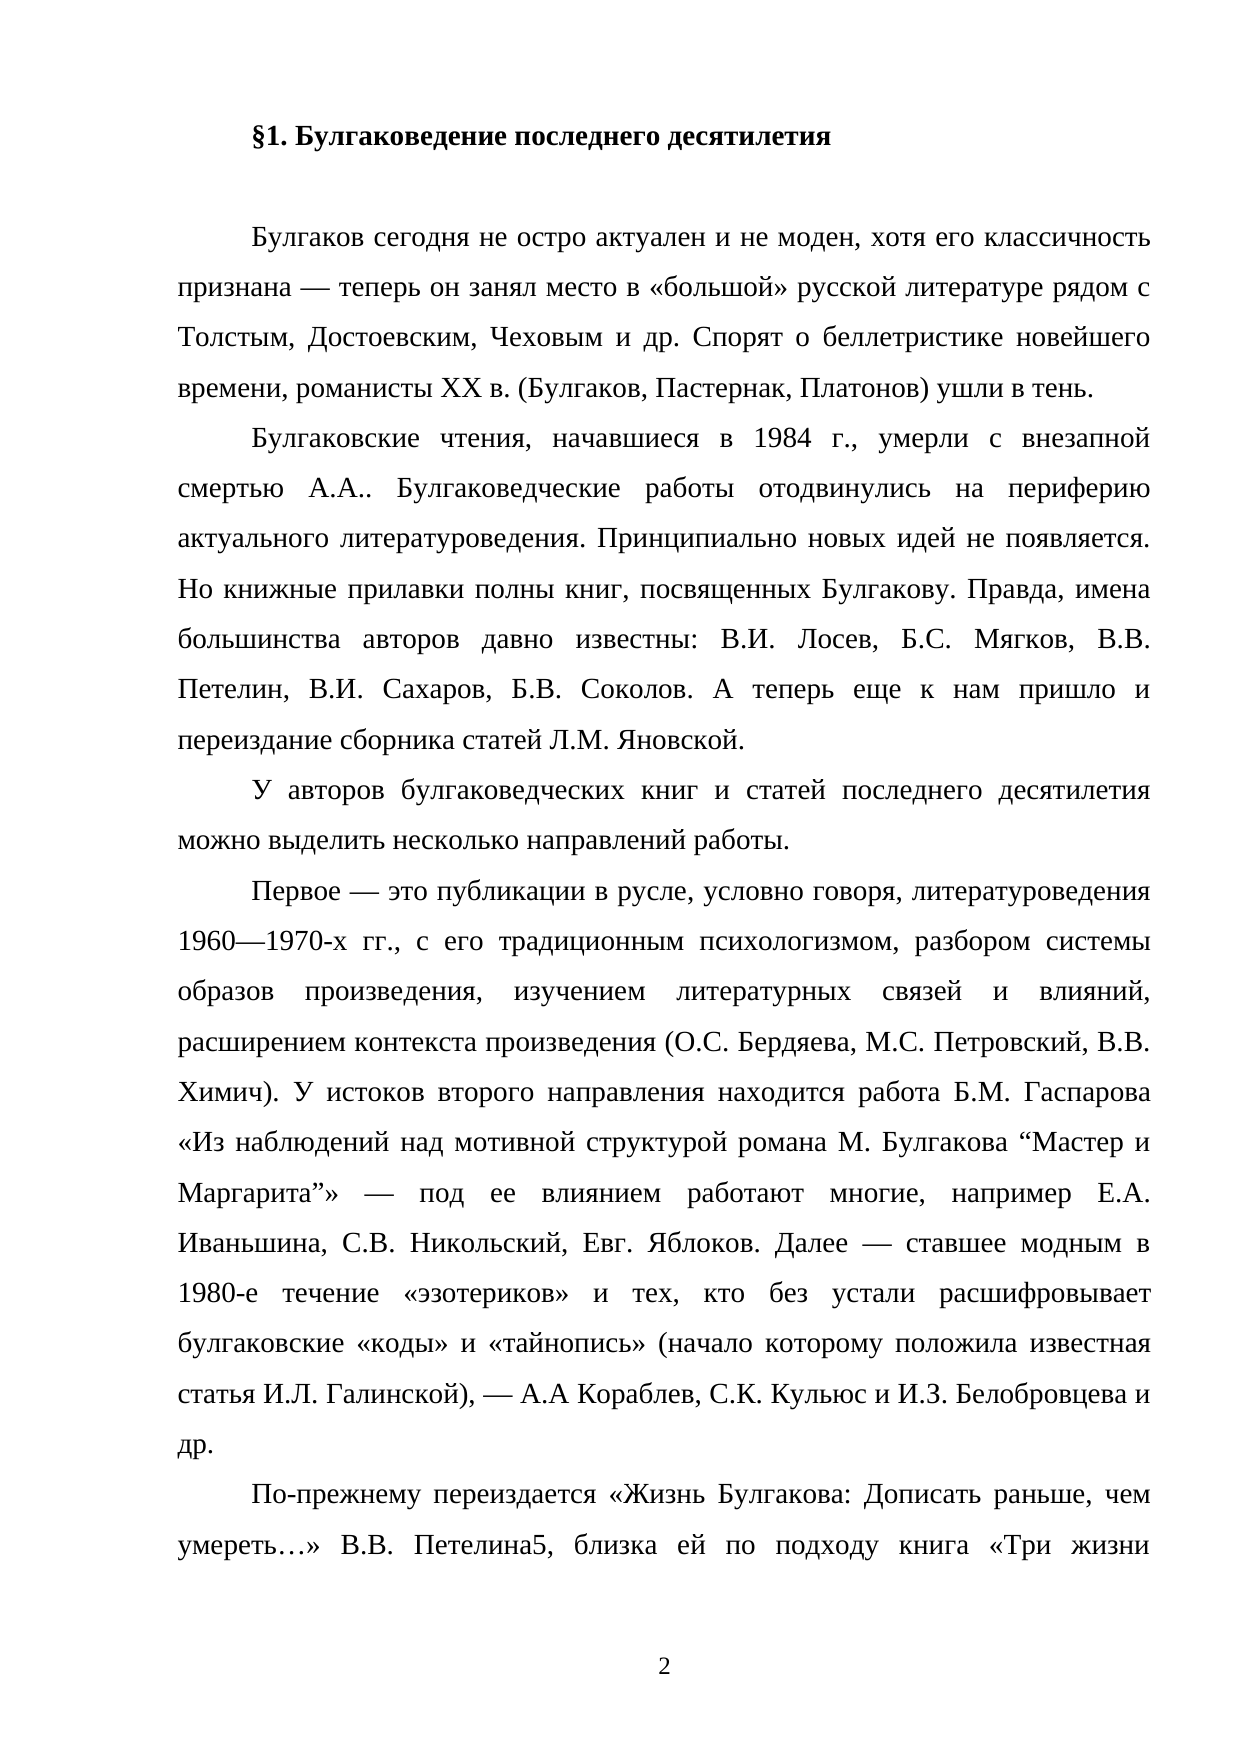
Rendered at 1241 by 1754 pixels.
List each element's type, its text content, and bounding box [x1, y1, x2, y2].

text §1. Булгаковедение последнего десятилетия [177, 118, 1152, 152]
text Булгаков сегодня не остро актуален и не моден, хотя его классичность признана — теперь он занял место в «большой» русской литературе рядом с Толстым, Достоевским, Чеховым и др. Спорят о беллетристике новейшего времени, романисты XX в. (Булгаков, Пастернак, Платонов) ушли в тень. [177, 219, 1152, 403]
text У авторов булгаковедческих книг и статей последнего десятилетия можно выделить несколько направлений работы. [177, 772, 1152, 856]
text Булгаковские чтения, начавшиеся в ., умерли с внезапной смертью А.А.. Булгаковедческие работы отодвинулись на периферию актуального литературоведения. Принципиально новых идей не появляется. Но книжные прилавки полны книг, посвященных Булгакову. Правда, имена большинства авторов давно известны: В.И. Лосев, Б.С. Мягков, В.В. Петелин, В.И. Сахаров, Б.В. Соколов. А теперь еще к нам пришло и переиздание сборника статей Л.М. Яновской. [177, 420, 1152, 755]
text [177, 1477, 1152, 1560]
text Первое — это публикации в русле, условно говоря, литературоведения 1960—1970-х гг., с его традиционным психологизмом, разбором системы образов произведения, изучением литературных связей и влияний, расширением контекста произведения (О.С. Бердяева, М.С. Петровский, В.В. Химич). У истоков второго направления находится работа Б.М. Гаспарова «Из наблюдений над мотивной структурой романа М. Булгакова “Мастер и Маргарита”» — под ее влиянием работают многие, например Е.А. Иваньшина, С.В. Никольский, Евг. Яблоков. Далее — ставшее модным в 1980-е течение «эзотериков» и тех, кто без устали расшифровывает булгаковские «коды» и «тайнопись» (начало которому положила известная статья И.Л. Галинской), — А.А Кораблев, С.К. Кульюс и И.З. Белобровцева и др. [177, 873, 1152, 1460]
